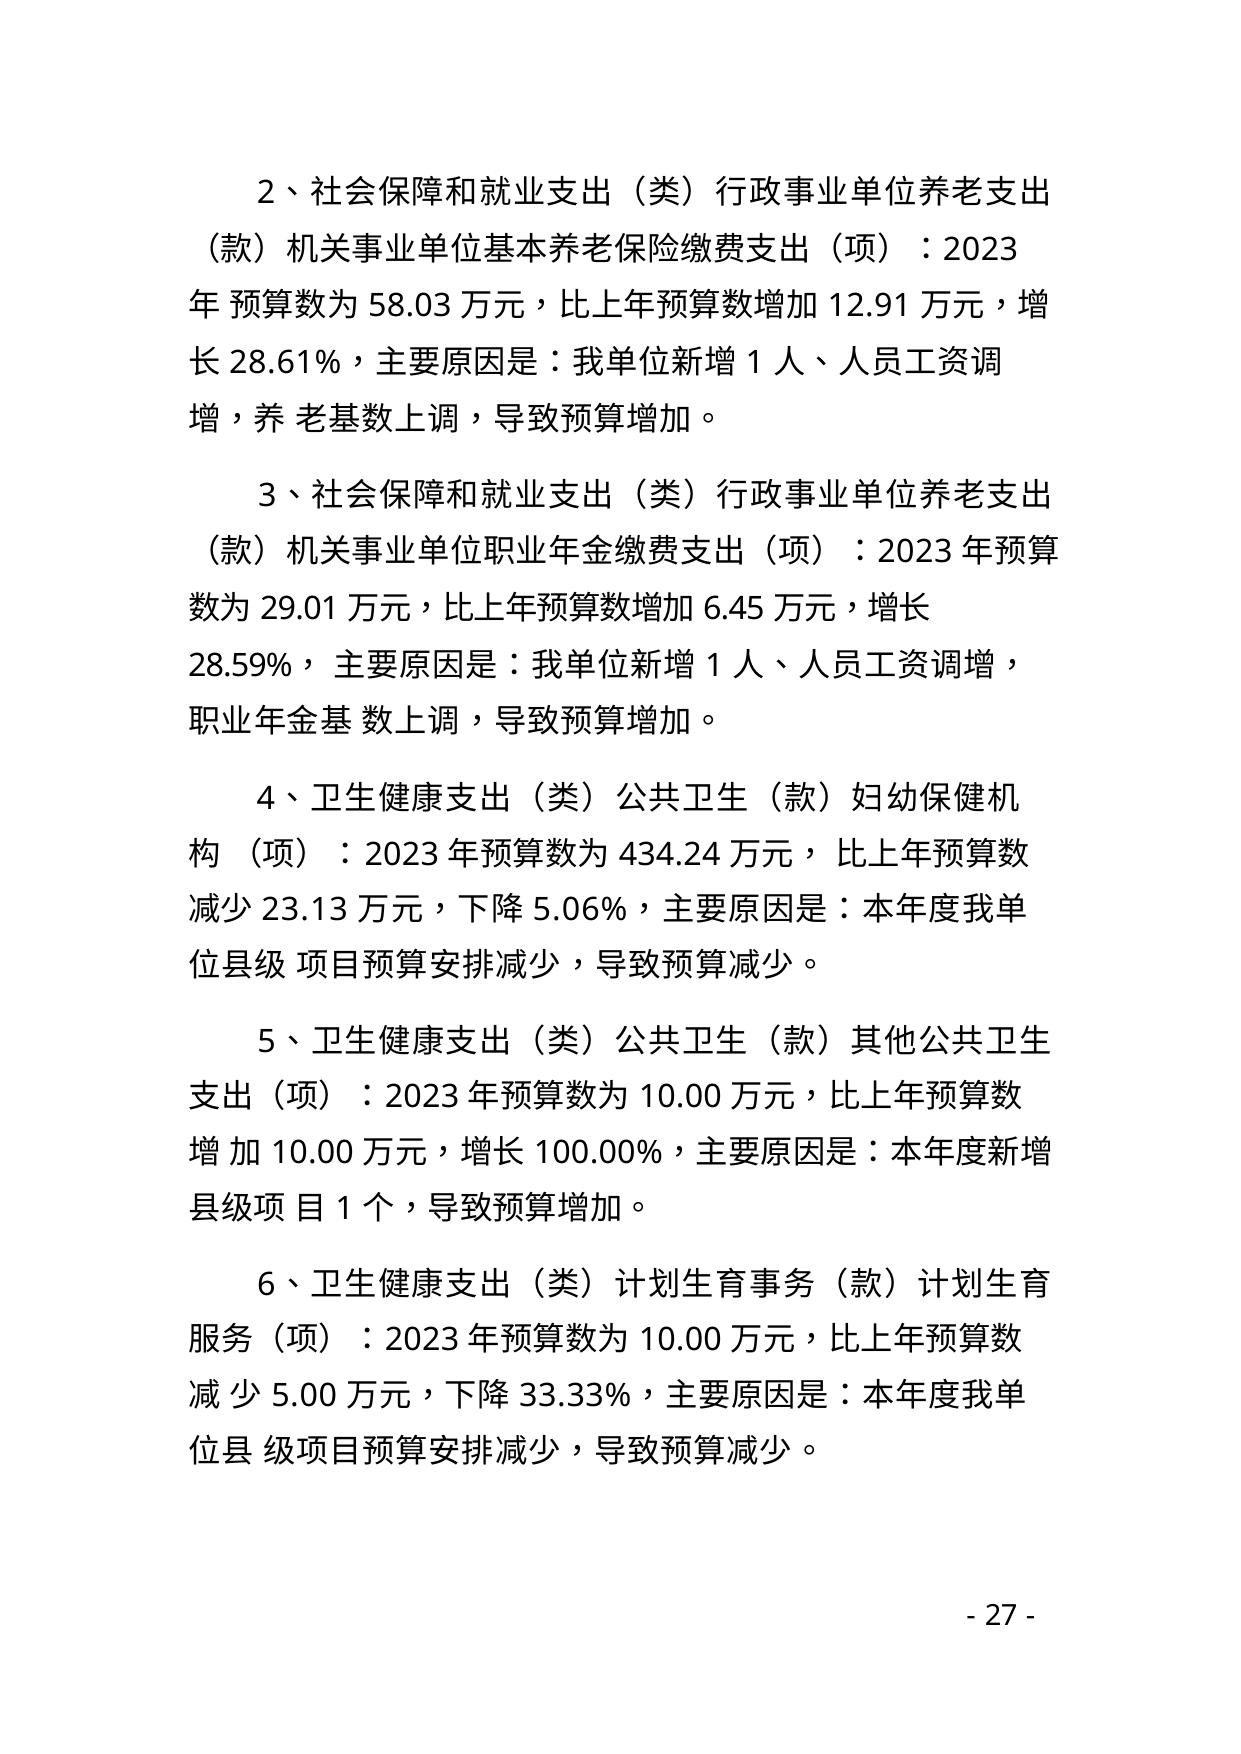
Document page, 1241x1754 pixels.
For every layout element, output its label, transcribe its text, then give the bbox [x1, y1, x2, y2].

text 6、卫生健康支出（类）计划生育事务（款）计划生育 服务（项）：2023 年预算数为 10.00 万元，比上年预算数减 少 5.00 万元，下降 33.33%，主要原因是：本年度我单位县 级项目预算安排减少，导致预算减少。 [189, 1261, 1053, 1472]
text 3、社会保障和就业支出（类）行政事业单位养老支出 （款）机关事业单位职业年金缴费支出（项）：2023 年预算 数为 29.01 万元，比上年预算数增加 6.45 万元，增长 28.59%， 主要原因是：我单位新增 1 人、人员工资调增，职业年金基 数上调，导致预算增加。 [188, 472, 1062, 742]
text 5、卫生健康支出（类）公共卫生（款）其他公共卫生 支出（项）：2023 年预算数为 10.00 万元，比上年预算数增 加 10.00 万元，增长 100.00%，主要原因是：本年度新增县级项 目 1 个，导致预算增加。 [189, 1018, 1053, 1229]
text 2、社会保障和就业支出（类）行政事业单位养老支出 （款）机关事业单位基本养老保险缴费支出（项）：2023 年 预算数为 58.03 万元，比上年预算数增加 12.91 万元，增长 28.61%，主要原因是：我单位新增 1 人、人员工资调增，养 老基数上调，导致预算增加。 [188, 169, 1053, 439]
text 4、卫生健康支出（类）公共卫生（款）妇幼保健机构 （项）：2023 年预算数为 434.24 万元， 比上年预算数减少 23.13 万元，下降 5.06%，主要原因是：本年度我单位县级 项目预算安排减少，导致预算减少。 [188, 775, 1053, 986]
